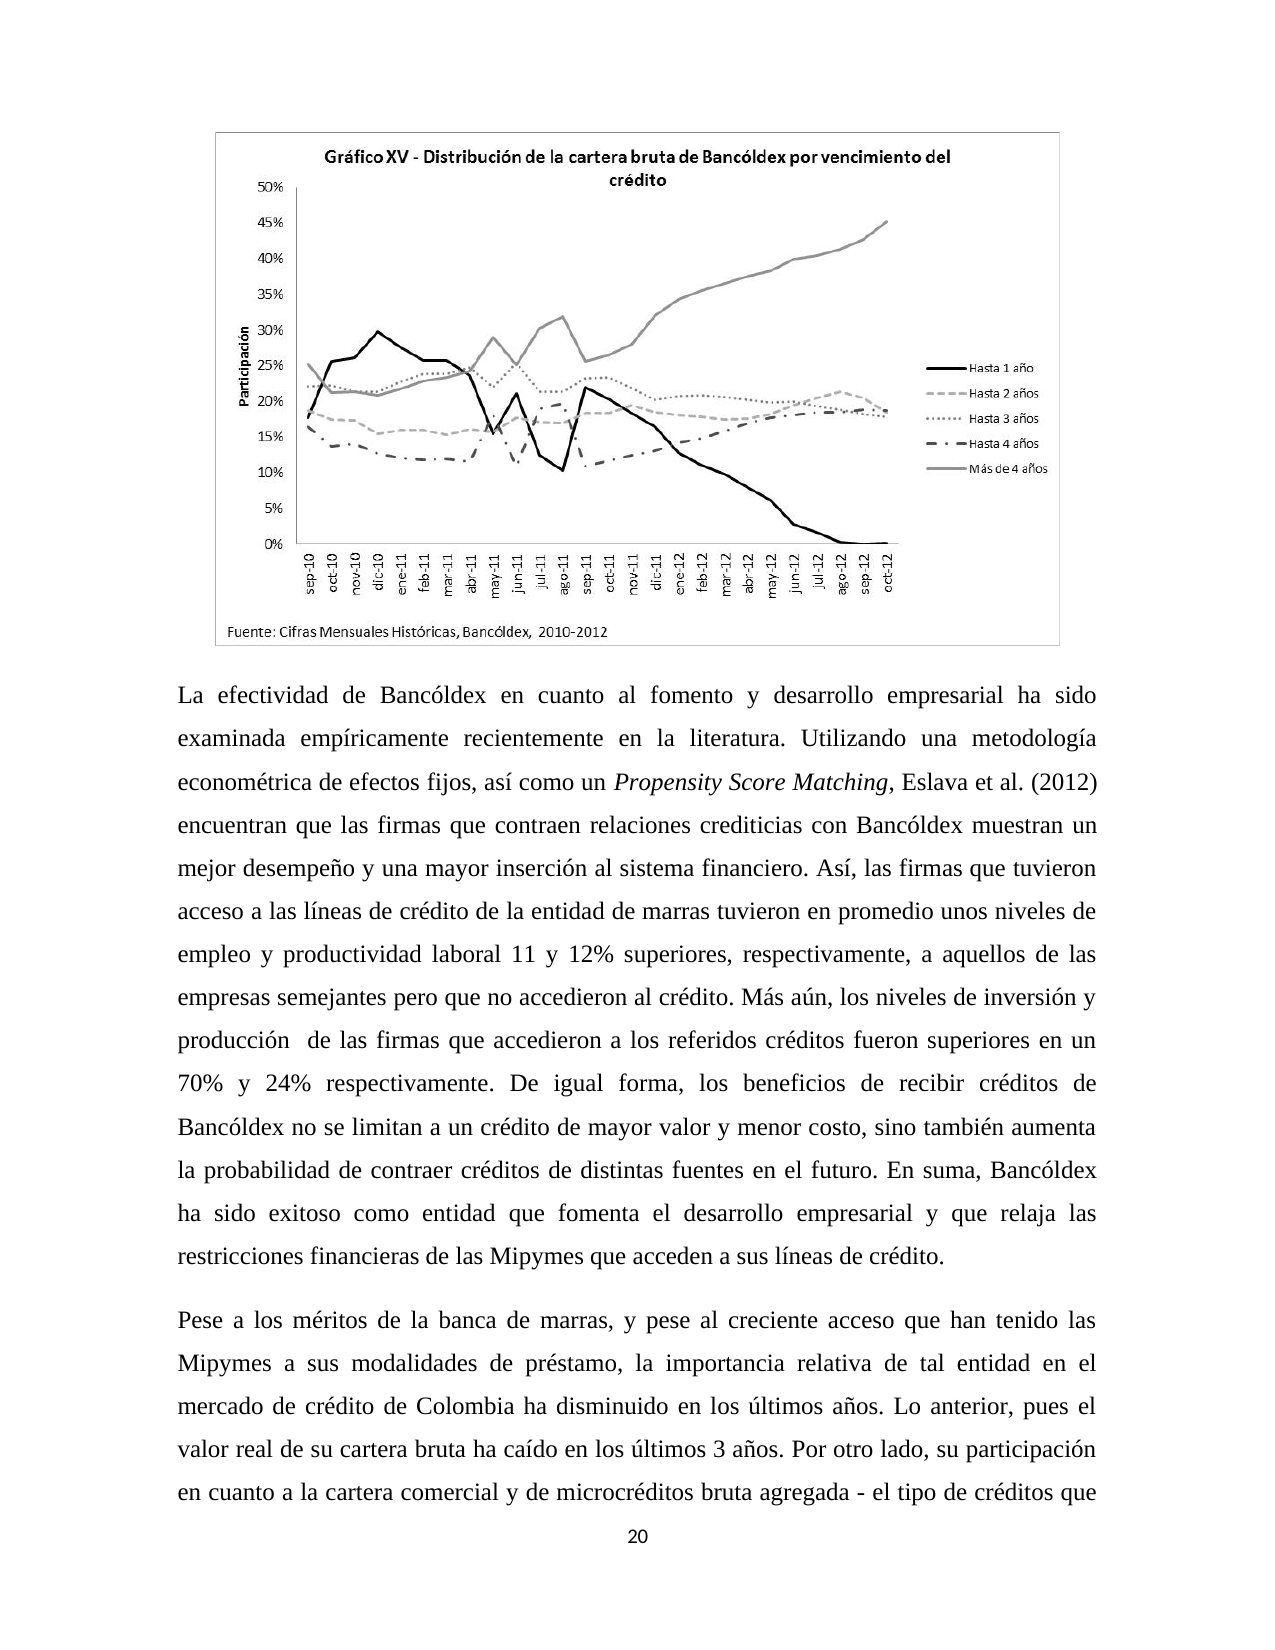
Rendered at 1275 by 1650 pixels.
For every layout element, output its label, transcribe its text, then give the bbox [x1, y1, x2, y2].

picture [215, 132, 1060, 646]
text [177, 1305, 1098, 1506]
text La efectividad de Bancóldex en cuanto al fomento y desarrollo empresarial ha sido examinada empíricamente recientemente en la literatura. Utilizando una metodología econométrica de efectos fijos, así como un Propensity Score Matching, Eslava et al. (2012) encuentran que las firmas que contraen relaciones crediticias con Bancóldex muestran un mejor desempeño y una mayor inserción al sistema financiero. Así, las firmas que tuvieron acceso a las líneas de crédito de la entidad de marras tuvieron en promedio unos niveles de empleo y productividad laboral 11 y 12% superiores, respectivamente, a aquellos de las empresas semejantes pero que no accedieron al crédito. Más aún, los niveles de inversión y producción de las firmas que accedieron a los referidos créditos fueron superiores en un 70% y 24% respectivamente. De igual forma, los beneficios de recibir créditos de Bancóldex no se limitan a un crédito de mayor valor y menor costo, sino también aumenta la probabilidad de contraer créditos de distintas fuentes en el futuro. En suma, Bancóldex ha sido exitoso como entidad que fomenta el desarrollo empresarial y que relaja las restricciones financieras de las Mipymes que acceden a sus líneas de crédito. [177, 680, 1098, 1270]
